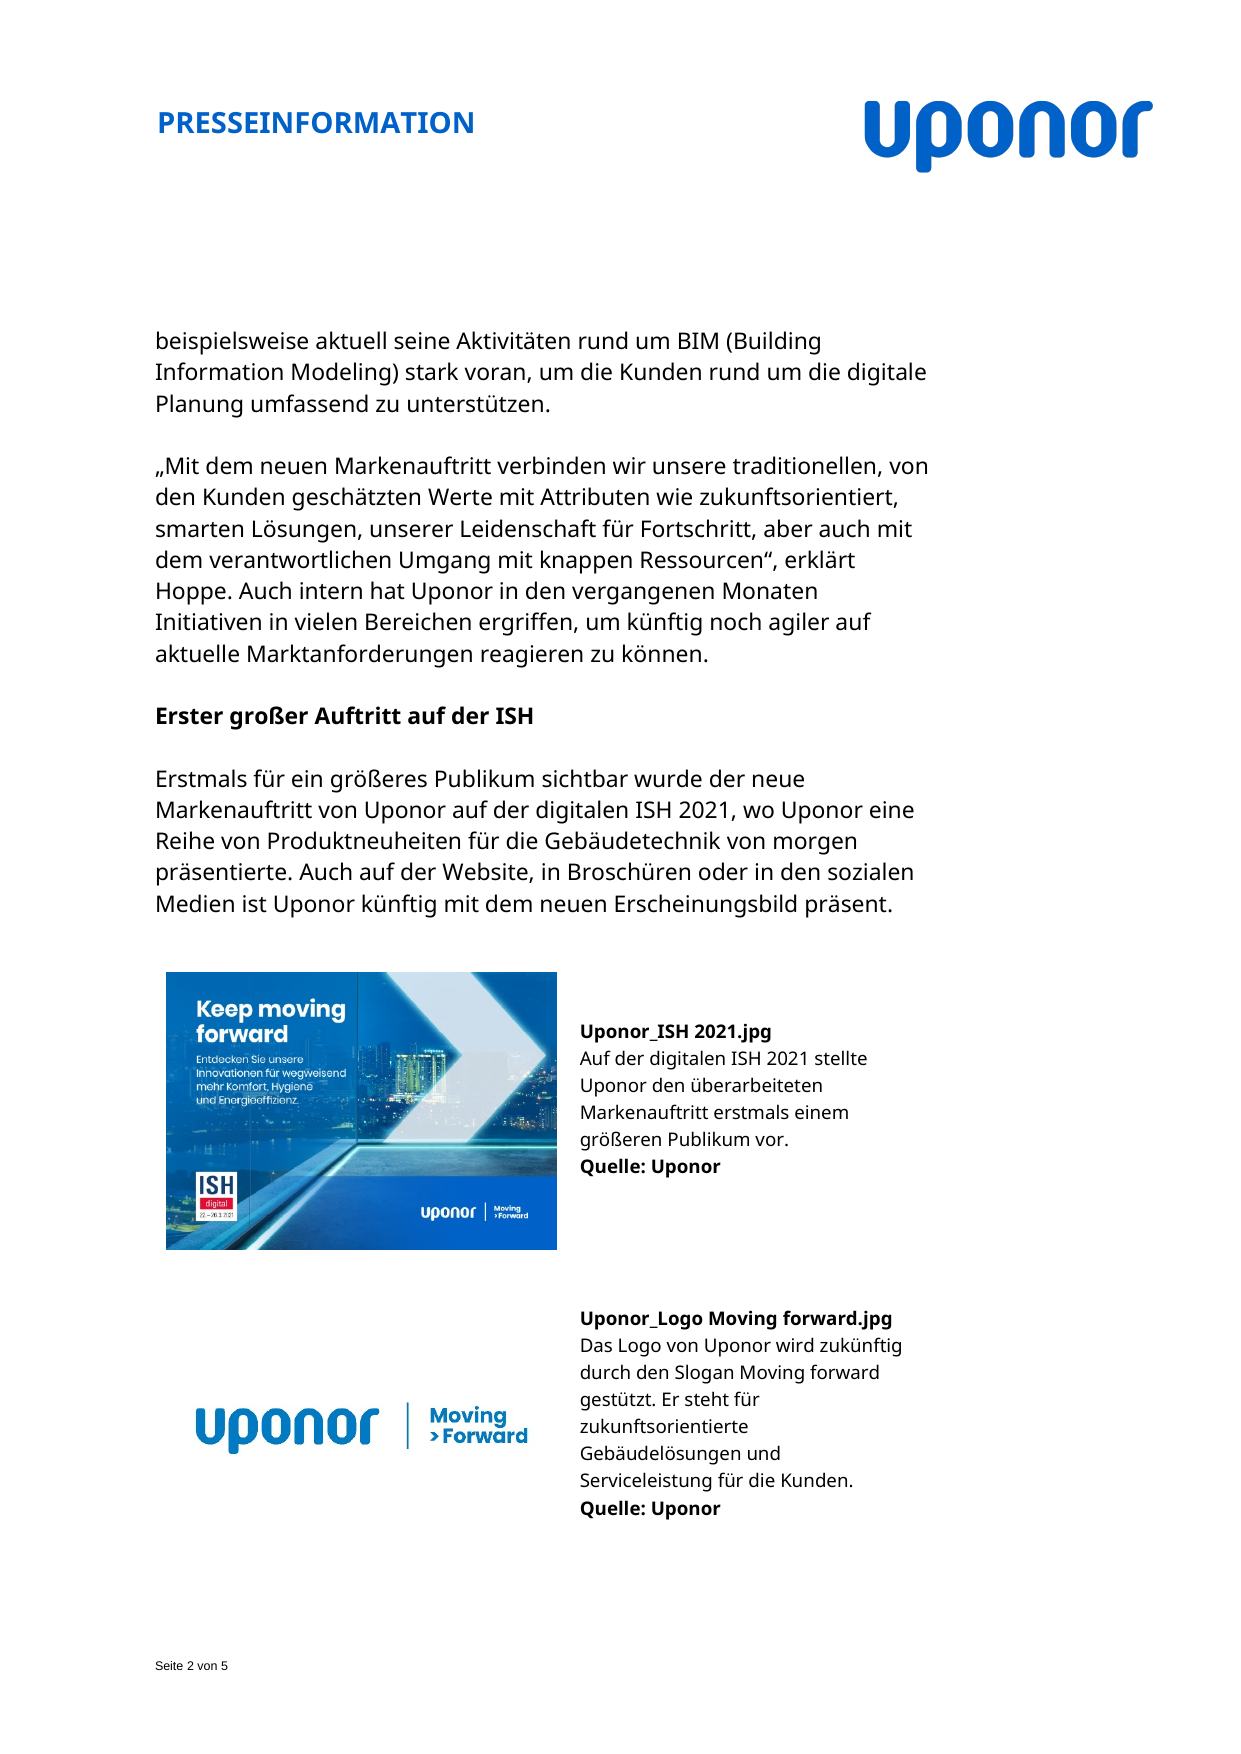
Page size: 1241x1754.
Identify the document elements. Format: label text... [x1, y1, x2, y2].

text Erster großer Auftritt auf der ISH [155, 700, 931, 731]
table_cell Uponor_Logo Moving forward.jpg Das Logo von Uponor wird zukünftig durch den Slogan Moving forward gestützt. Er steht für zukunftsorientierte Gebäudelösungen und Serviceleistung für die Kunden. Quelle: Uponor [568, 1277, 923, 1574]
text Erstmals für ein größeres Publikum sichtbar wurde der neue Markenauftritt von Uponor auf der digitalen ISH 2021, wo Uponor eine Reihe von Produktneuheiten für die Gebäudetechnik von morgen präsentierte. Auch auf der Website, in Broschüren oder in den sozialen Medien ist Uponor künftig mit dem neuen Erscheinungsbild präsent. [155, 762, 931, 919]
picture [166, 972, 557, 1250]
table_cell [155, 1277, 568, 1574]
table_header Uponor_ISH 2021.jpg Auf der digitalen ISH 2021 stellte Uponor den überarbeiteten Markenauftritt erstmals einem größeren Publikum vor. Quelle: Uponor [568, 946, 923, 1277]
picture [166, 1371, 557, 1480]
picture [858, 55, 1163, 186]
text „Mit dem neuen Markenauftritt verbinden wir unsere traditionellen, von den Kunden geschätzten Werte mit Attributen wie zukunftsorientiert, smarten Lösungen, unserer Leidenschaft für Fortschritt, aber auch mit dem verantwortlichen Umgang mit knappen Ressourcen“, erklärt Hoppe. Auch intern hat Uponor in den vergangenen Monaten Initiativen in vielen Bereichen ergriffen, um künftig noch agiler auf aktuelle Marktanforderungen reagieren zu können. [155, 450, 931, 669]
table_header [155, 946, 568, 1277]
